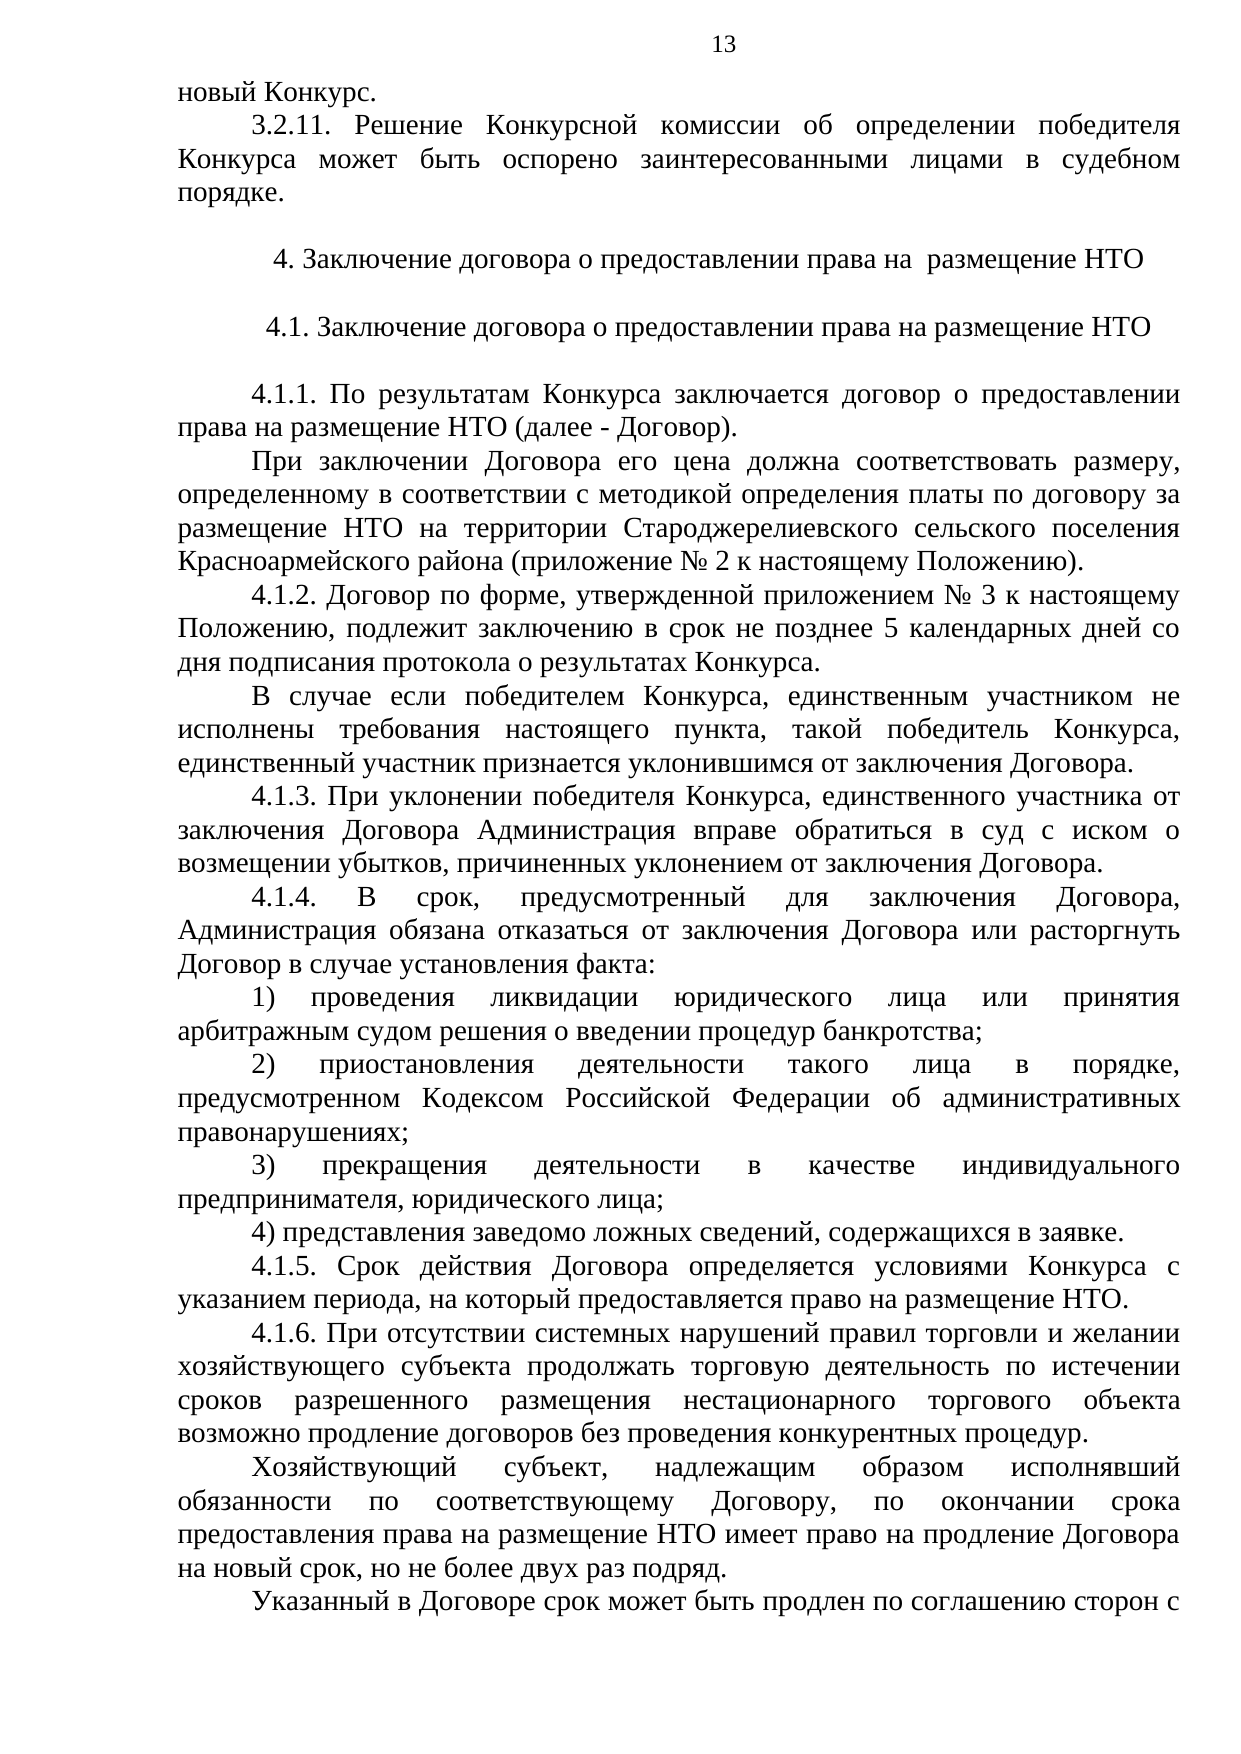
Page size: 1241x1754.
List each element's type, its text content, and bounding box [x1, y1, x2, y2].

text 4) представления заведомо ложных сведений, содержащихся в заявке. [177, 1214, 1181, 1248]
text 2) приостановления деятельности такого лица в порядке, предусмотренном Кодексом Российской Федерации об административных правонарушениях; [177, 1047, 1181, 1147]
text В случае если победителем Конкурса, единственным участником не исполнены требования настоящего пункта, такой победитель Конкурса, единственный участник признается уклонившимся от заключения Договора. [177, 678, 1181, 778]
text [177, 74, 1181, 107]
text 3.2.11. Решение Конкурсной комиссии об определении победителя Конкурса может быть оспорено заинтересованными лицами в судебном порядке. [177, 107, 1181, 208]
text 4.1.4. В срок, предусмотренный для заключения Договора, Администрация обязана отказаться от заключения Договора или расторгнуть Договор в случае установления факта: [177, 879, 1181, 979]
text 1) проведения ликвидации юридического лица или принятия арбитражным судом решения о введении процедур банкротства; [177, 979, 1181, 1047]
text 4.1.5. Срок действия Договора определяется условиями Конкурса с указанием периода, на который предоставляется право на размещение НТО. [177, 1248, 1181, 1315]
text 3) прекращения деятельности в качестве индивидуального предпринимателя, юридического лица; [177, 1147, 1181, 1214]
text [177, 1583, 1181, 1617]
text При заключении Договора его цена должна соответствовать размеру, определенному в соответствии с методикой определения платы по договору за размещение НТО на территории Староджерелиевского сельского поселения Красноармейского района (приложение № 2 к настоящему Положению). [177, 443, 1181, 577]
text 4. Заключение договора о предоставлении права на размещение НТО [177, 242, 1181, 275]
text 4.1.6. При отсутствии системных нарушений правил торговли и желании хозяйствующего субъекта продолжать торговую деятельность по истечении сроков разрешенного размещения нестационарного торгового объекта возможно продление договоров без проведения конкурентных процедур. [177, 1315, 1181, 1449]
text 4.1.2. Договор по форме, утвержденной приложением № 3 к настоящему Положению, подлежит заключению в срок не позднее 5 календарных дней со дня подписания протокола о результатах Конкурса. [177, 577, 1181, 678]
text 4.1.1. По результатам Конкурса заключается договор о предоставлении права на размещение НТО (далее - Договор). [177, 376, 1181, 443]
text 4.1. Заключение договора о предоставлении права на размещение НТО [177, 309, 1181, 342]
text Хозяйствующий субъект, надлежащим образом исполнявший обязанности по соответствующему Договору, по окончании срока предоставления права на размещение НТО имеет право на продление Договора на новый срок, но не более двух раз подряд. [177, 1449, 1181, 1583]
text 4.1.3. При уклонении победителя Конкурса, единственного участника от заключения Договора Администрация вправе обратиться в суд с иском о возмещении убытков, причиненных уклонением от заключения Договора. [177, 778, 1181, 879]
